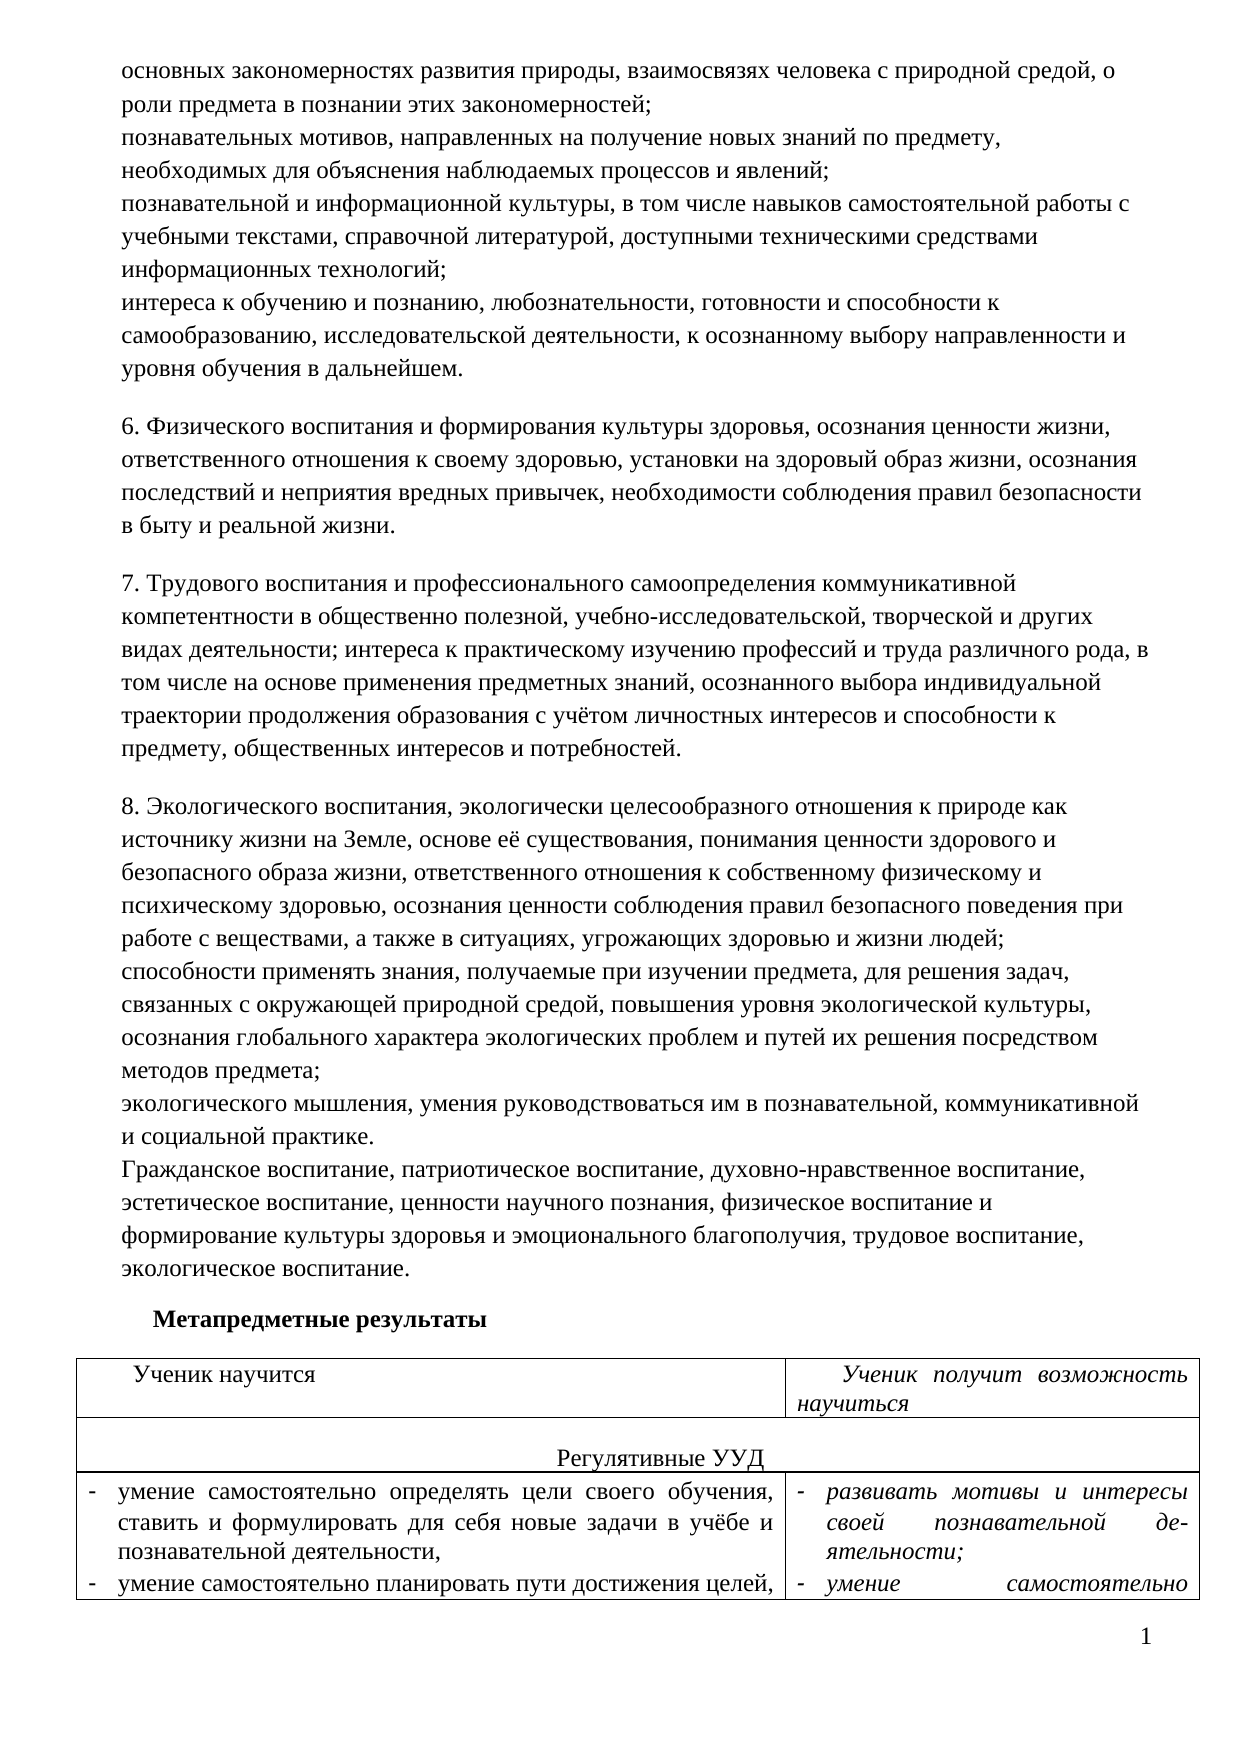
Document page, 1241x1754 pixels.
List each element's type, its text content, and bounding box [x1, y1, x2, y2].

table_header Ученик научится [77, 1359, 785, 1417]
table_header Ученик получит возможность научиться [786, 1359, 1199, 1417]
text 8. Экологического воспитания, экологически целесообразного отношения к природе как источнику жизни на Земле, основе её существования, понимания ценности здорового и безопасного образа жизни, ответственного отношения к собственному физическому и психическому здоровью, осознания ценности соблюдения правил безопасного поведения при работе с веществами, а также в ситуациях, угрожающих здоровью и жизни людей; [121, 791, 1152, 952]
text 7. Трудового воспитания и профессионального самоопределения коммуникативной компетентности в общественно полезной, учебно-исследовательской, творческой и других видах деятельности; интереса к практическому изучению профессий и труда различного рода, в том числе на основе применения предметных знаний, осознанного выбора индивидуальной траектории продолжения образования с учётом личностных интересов и способности к предмету, общественных интересов и потребностей. [121, 568, 1152, 762]
text интереса к обучению и познанию, любознательности, готовности и способности к самообразованию, исследовательской деятельности, к осознанному выбору направленности и уровня обучения в дальнейшем. [121, 287, 1152, 382]
text познавательных мотивов, направленных на получение новых знаний по предмету, необходимых для объяснения наблюдаемых процессов и явлений; [121, 122, 1152, 183]
text Гражданское воспитание, патриотическое воспитание, духовно-нравственное воспитание, эстетическое воспитание, ценности научного познания, физическое воспитание и формирование культуры здоровья и эмоционального благополучия, трудовое воспитание, экологическое воспитание. [121, 1154, 1152, 1282]
text экологического мышления, умения руководствоваться им в познавательной, коммуникативной и социальной практике. [121, 1088, 1152, 1150]
text способности применять знания, получаемые при изучении предмета, для решения задач, связанных с окружающей природной средой, повышения уровня экологической культуры, осознания глобального характера экологических проблем и путей их решения посредством методов предмета; [121, 956, 1152, 1084]
table_cell Регулятивные УУД [77, 1418, 1199, 1471]
text 6. Физического воспитания и формирования культуры здоровья, осознания ценности жизни, ответственного отношения к своему здоровью, установки на здоровый образ жизни, осознания последствий и неприятия вредных привычек, необходимости соблюдения правил безопасности в быту и реальной жизни. [121, 411, 1152, 539]
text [121, 56, 1152, 117]
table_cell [77, 1473, 785, 1599]
text познавательной и информационной культуры, в том числе навыков самостоятельной работы с учебными текстами, справочной литературой, доступными техническими средствами информационных технологий; [121, 188, 1152, 282]
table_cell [786, 1473, 1199, 1599]
text Метапредметные результаты [153, 1304, 1152, 1333]
